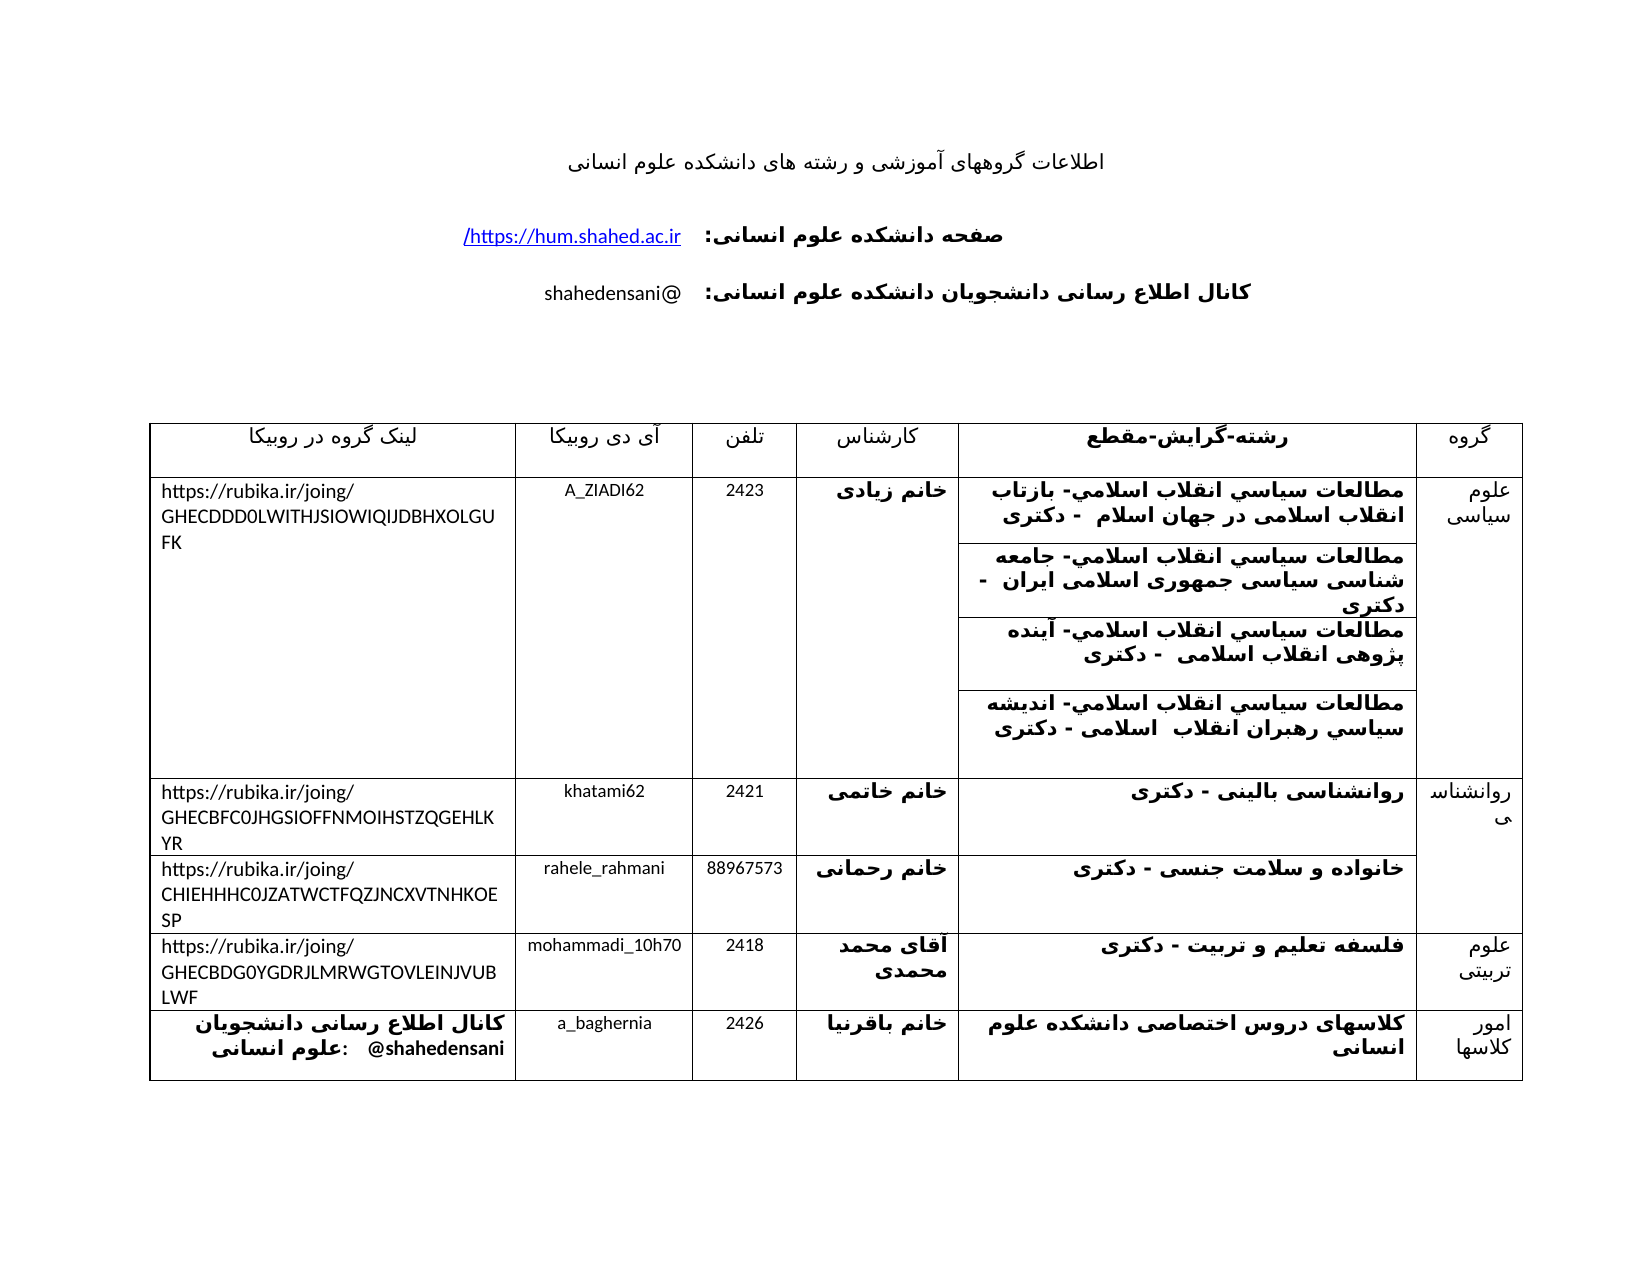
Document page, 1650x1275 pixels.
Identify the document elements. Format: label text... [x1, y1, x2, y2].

table_cell خانم رحمانی [797, 856, 958, 932]
table_cell گروه [1417, 424, 1522, 477]
table_cell آقای محمد محمدی [797, 934, 958, 1010]
table_cell کلاسهای دروس اختصاصی دانشکده علوم انسانی [959, 1011, 1416, 1080]
table_cell صفحه دانشکده علوم انسانی: [693, 223, 1522, 280]
table_cell mohammadi_10h70 [516, 934, 692, 1010]
table_cell a_baghernia [516, 1011, 692, 1080]
table_cell فلسفه تعلیم و تربیت - دکتری [959, 934, 1416, 1010]
table_cell رشته-گرایش-مقطع [959, 424, 1416, 477]
table_cell 88967573 [693, 856, 796, 932]
table_header اطلاعات گروههای آموزشی و رشته های دانشکده علوم انسانی [150, 150, 1522, 223]
table_cell https://hum.shahed.ac.ir/ [150, 223, 693, 280]
table_cell کارشناس [797, 424, 958, 477]
table_cell امور کلاسها [1417, 1011, 1522, 1080]
table_cell @shahedensani [150, 280, 693, 423]
table_cell علوم سیاسی [1417, 478, 1522, 778]
table_cell مطالعات سياسي انقلاب اسلامي- بازتاب انقلاب اسلامی در جهان اسلام - دکتری [959, 478, 1416, 543]
table_cell خانم خاتمی [797, 779, 958, 855]
table_cell مطالعات سياسي انقلاب اسلامي- آینده پژوهی انقلاب اسلامی - دکتری [959, 618, 1416, 690]
table_cell مطالعات سياسي انقلاب اسلامي- انديشه سياسي رهبران انقلاب اسلامی - دکتری [959, 691, 1416, 778]
table_cell آی دی روبیکا [516, 424, 692, 477]
table_cell https://rubika.ir/joing/GHECBFC0JHGSIOFFNMOIHSTZQGEHLKYR [151, 779, 515, 855]
table_cell روانشناسی [1417, 779, 1522, 932]
table_cell علوم تربیتی [1417, 934, 1522, 1010]
table_cell https://rubika.ir/joing/GHECDDD0LWITHJSIOWIQIJDBHXOLGUFK [151, 478, 515, 778]
table_cell خانم زیادی [797, 478, 958, 778]
table_cell روانشناسی بالینی - دکتری [959, 779, 1416, 855]
table_cell 2423 [693, 478, 796, 778]
table_cell کانال اطلاع رسانی دانشجویان علوم انسانی: @shahedensani [151, 1011, 515, 1080]
table_cell A_ZIADI62 [516, 478, 692, 778]
table_cell لینک گروه در روبیکا [151, 424, 515, 477]
table_cell 2421 [693, 779, 796, 855]
table_cell خانم باقرنیا [797, 1011, 958, 1080]
table_cell تلفن [693, 424, 796, 477]
table_cell https://rubika.ir/joing/GHECBDG0YGDRJLMRWGTOVLEINJVUBLWF [151, 934, 515, 1010]
table_cell https://rubika.ir/joing/CHIEHHHC0JZATWCTFQZJNCXVTNHKOESP [151, 856, 515, 932]
table_cell rahele_rahmani [516, 856, 692, 932]
table_cell کانال اطلاع رسانی دانشجویان دانشکده علوم انسانی: [693, 280, 1522, 423]
table_cell مطالعات سياسي انقلاب اسلامي- جامعه شناسی سیاسی جمهوری اسلامی ایران - دکتری [959, 544, 1416, 617]
table_cell 2426 [693, 1011, 796, 1080]
table_cell khatami62 [516, 779, 692, 855]
table_cell 2418 [693, 934, 796, 1010]
table_cell خانواده و سلامت جنسی - دکتری [959, 856, 1416, 932]
